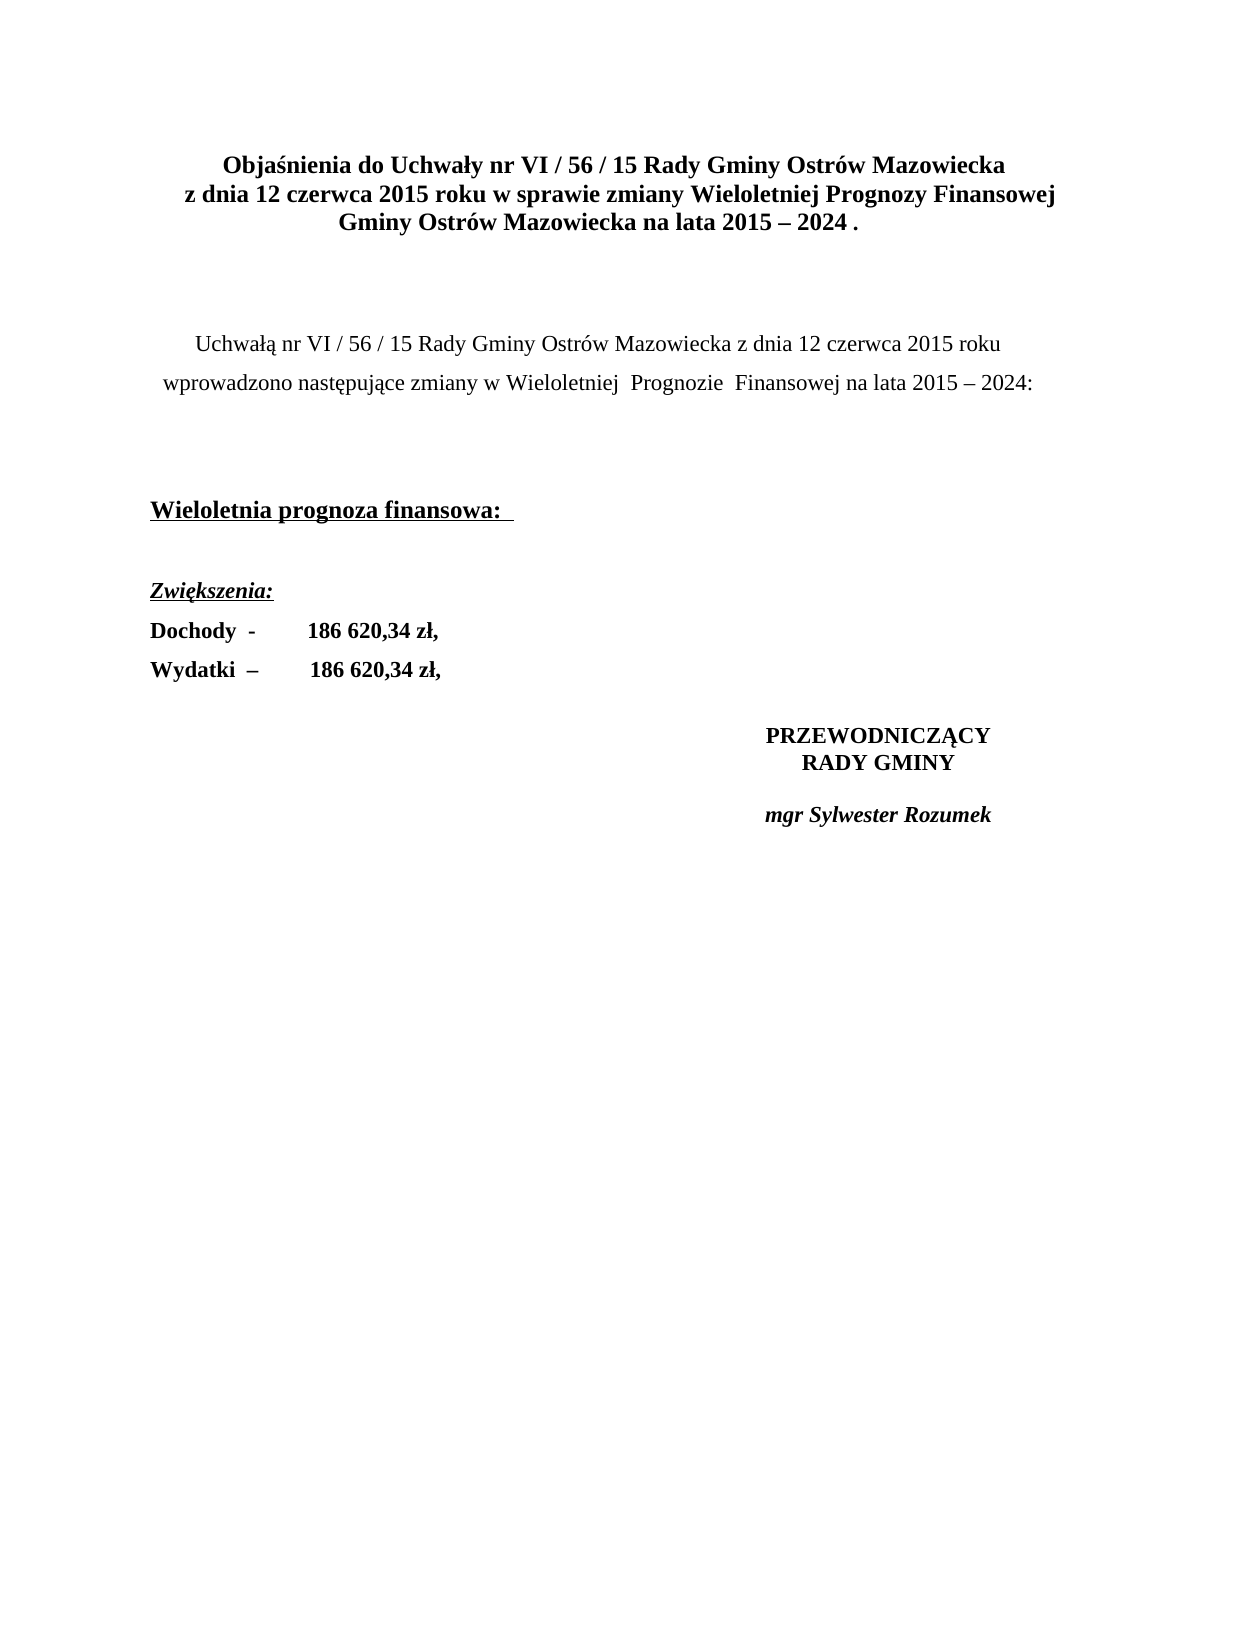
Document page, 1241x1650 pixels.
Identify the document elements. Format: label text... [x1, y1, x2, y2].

text Wydatki – 186 620,34 zł, [150, 656, 1046, 683]
text Zwiększenia: [150, 577, 1046, 604]
text PRZEWODNICZĄCY [666, 722, 1090, 748]
text Objaśnienia do Uchwały nr VI / 56 / 15 Rady Gminy Ostrów Mazowiecka z dnia 12 czerwca 2015 roku w sprawie zmiany Wieloletniej Prognozy Finansowej [150, 150, 1090, 207]
text RADY GMINY [666, 748, 1090, 775]
text Uchwałą nr VI / 56 / 15 Rady Gminy Ostrów Mazowiecka z dnia 12 czerwca 2015 roku wprowadzono następujące zmiany w Wieloletniej Prognozie Finansowej na lata 2015 – 2024: [150, 329, 1046, 395]
text Wieloletnia prognoza finansowa: [150, 495, 1046, 523]
text Gminy Ostrów Mazowiecka na lata 2015 – 2024 . [150, 207, 1046, 236]
text Dochody - 186 620,34 zł, [150, 617, 1046, 643]
text mgr Sylwester Rozumek [666, 775, 1090, 828]
